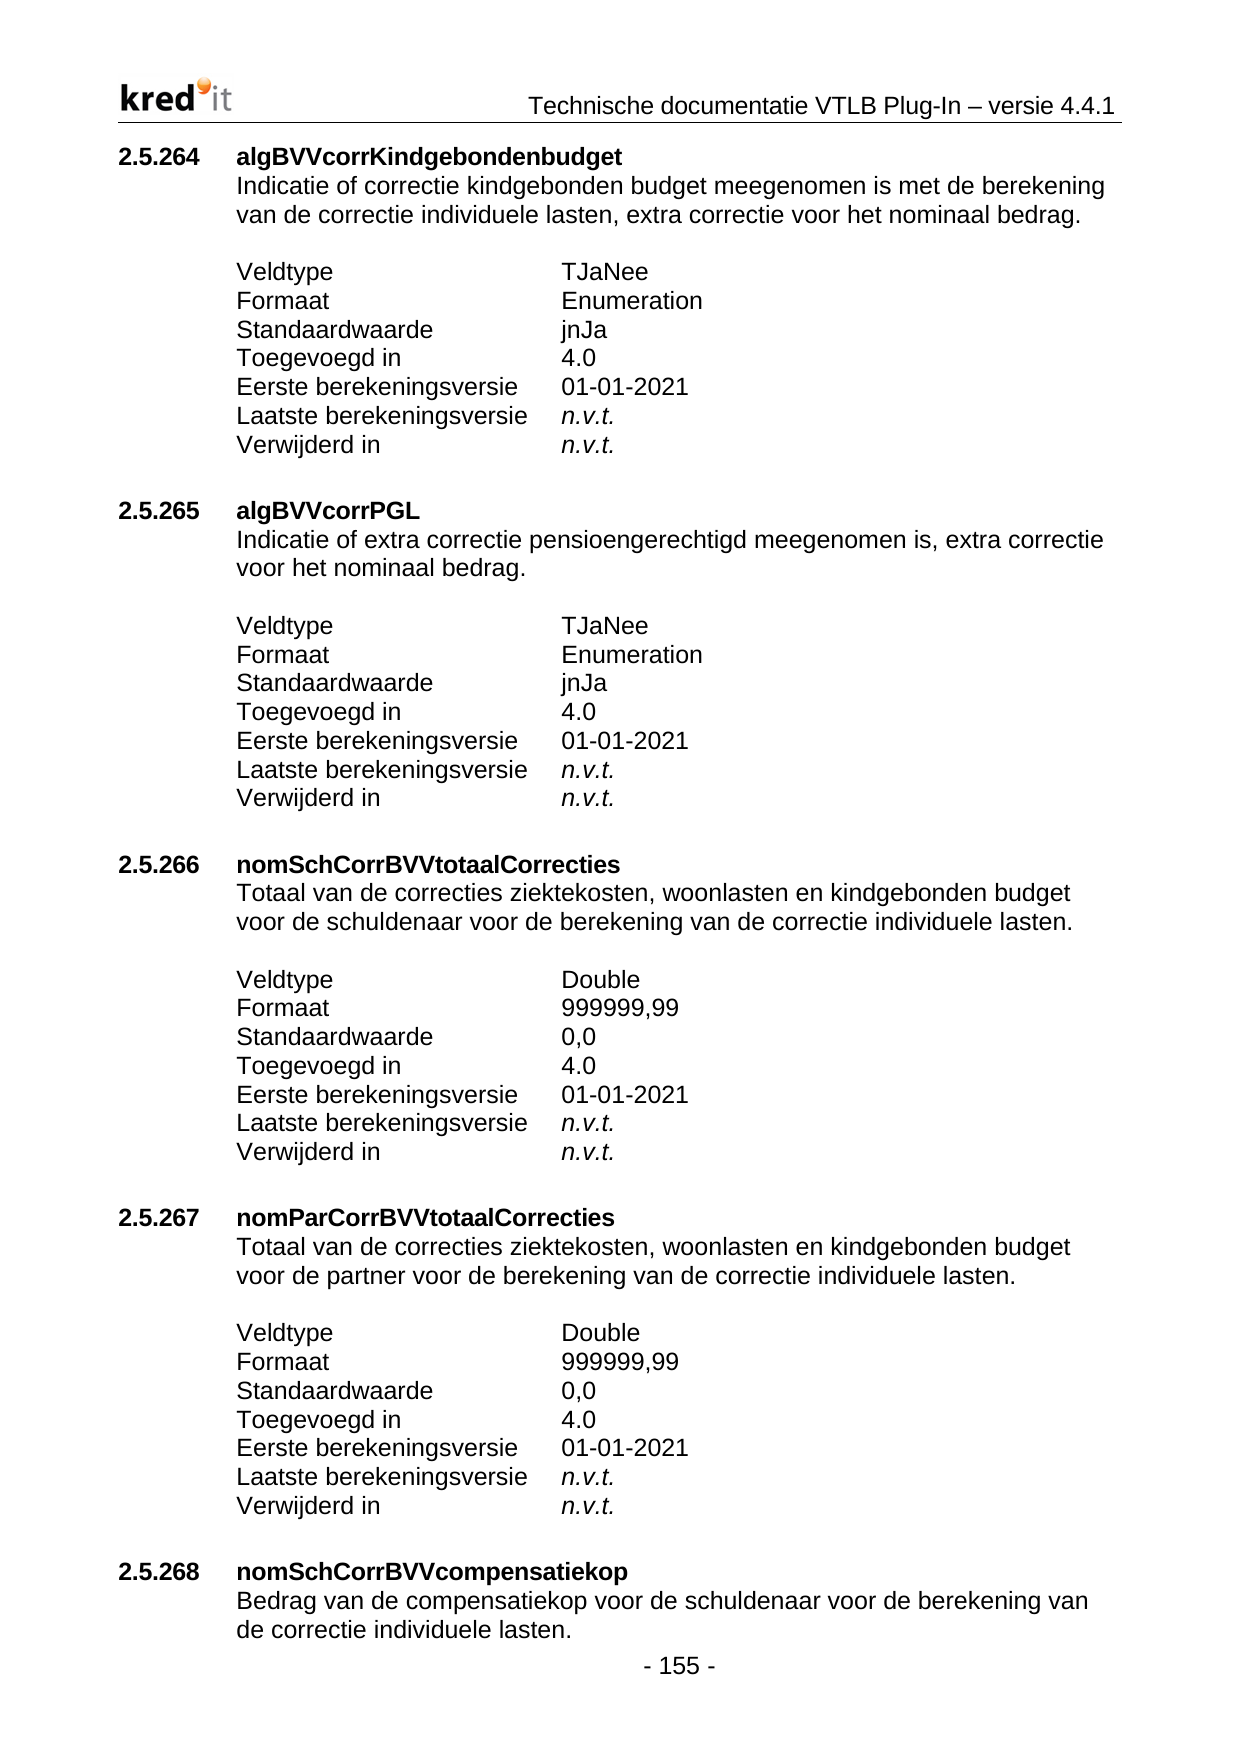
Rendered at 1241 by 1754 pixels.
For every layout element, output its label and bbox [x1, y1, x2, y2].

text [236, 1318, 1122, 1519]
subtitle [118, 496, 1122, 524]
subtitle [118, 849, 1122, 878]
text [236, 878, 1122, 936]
picture [118, 73, 234, 115]
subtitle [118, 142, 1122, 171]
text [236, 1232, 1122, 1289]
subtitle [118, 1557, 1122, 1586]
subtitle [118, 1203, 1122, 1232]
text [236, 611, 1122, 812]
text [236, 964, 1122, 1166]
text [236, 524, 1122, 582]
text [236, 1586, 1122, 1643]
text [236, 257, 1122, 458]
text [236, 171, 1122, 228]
